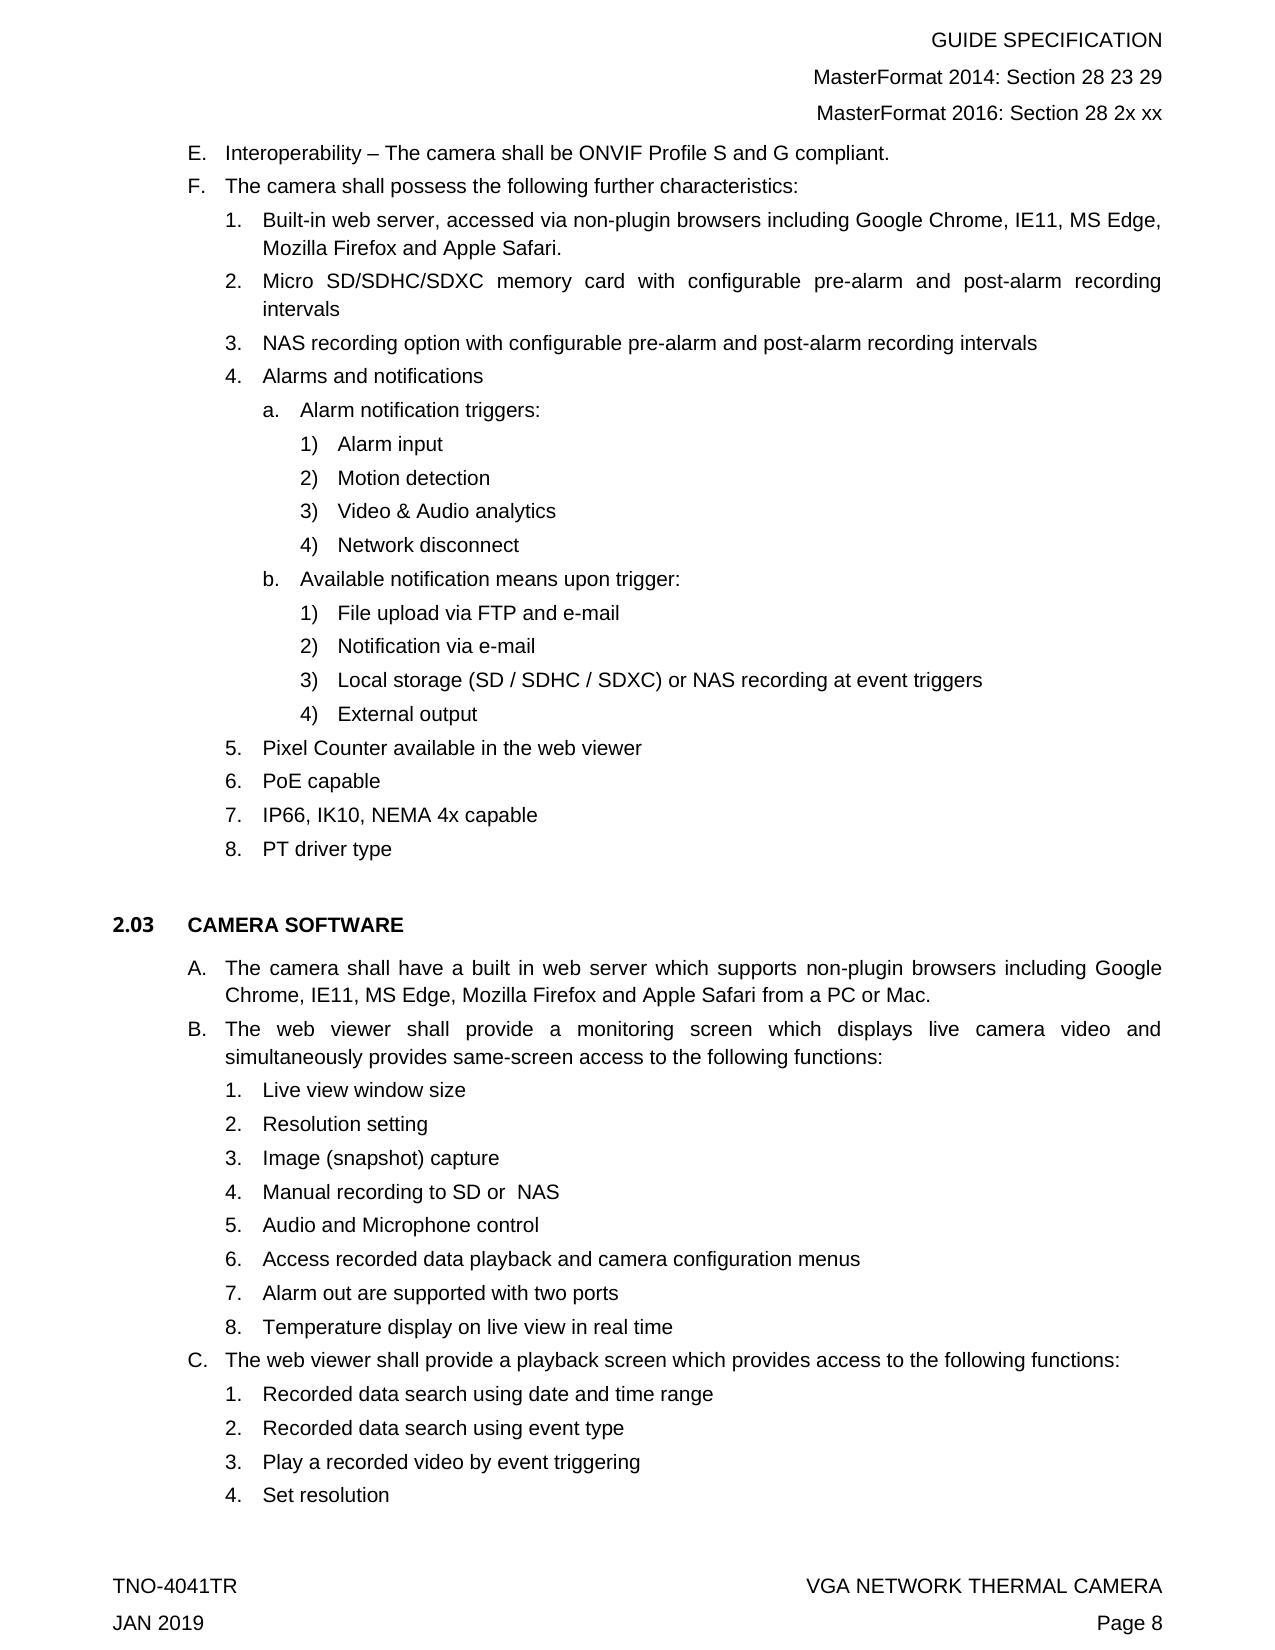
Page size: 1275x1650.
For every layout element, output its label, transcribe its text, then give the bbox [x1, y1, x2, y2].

list Temperature display on live view in real time [225, 1314, 1162, 1338]
list Pixel Counter available in the web viewer [225, 736, 1162, 759]
list Alarm input [300, 432, 1162, 456]
list Set resolution [225, 1483, 1162, 1507]
list File upload via FTP and e-mail [300, 601, 1162, 624]
list NAS recording option with configurable pre-alarm and post-alarm recording intervals [225, 331, 1162, 354]
list Notification via e-mail [300, 634, 1162, 658]
list Interoperability – The camera shall be ONVIF Profile S and G compliant. [187, 141, 1162, 164]
list Alarm out are supported with two ports [225, 1281, 1162, 1305]
list External output [300, 702, 1162, 726]
list IP66, IK10, NEMA 4x capable [225, 803, 1162, 827]
list The web viewer shall provide a playback screen which provides access to the following functions: [187, 1348, 1162, 1372]
list Audio and Microphone control [225, 1213, 1162, 1237]
list PoE capable [225, 769, 1162, 793]
list Recorded data search using event type [225, 1416, 1162, 1440]
list Built-in web server, accessed via non-plugin browsers including Google Chrome, IE11, MS Edge, Mozilla Firefox and Apple Safari. [225, 208, 1162, 259]
list The web viewer shall provide a monitoring screen which displays live camera video and simultaneously provides same-screen access to the following functions: [187, 1017, 1162, 1068]
list The camera shall have a built in web server which supports non-plugin browsers including Google Chrome, IE11, MS Edge, Mozilla Firefox and Apple Safari from a PC or Mac. [187, 956, 1162, 1007]
list Play a recorded video by event triggering [225, 1449, 1162, 1473]
list Recorded data search using date and time range [225, 1382, 1162, 1406]
list Resolution setting [225, 1112, 1162, 1136]
list Image (snapshot) capture [225, 1146, 1162, 1170]
list Manual recording to SD or NAS [225, 1179, 1162, 1203]
list Local storage (SD / SDHC / SDXC) or NAS recording at event triggers [300, 668, 1162, 692]
list The camera shall possess the following further characteristics: [187, 174, 1162, 198]
list PT driver type [225, 837, 1162, 861]
list CAMERA SOFTWARE [112, 911, 1162, 939]
list Access recorded data playback and camera configuration menus [225, 1247, 1162, 1271]
list Available notification means upon trigger: [262, 567, 1162, 591]
list Live view window size [225, 1078, 1162, 1102]
list Video & Audio analytics [300, 499, 1162, 523]
list Alarms and notifications [225, 364, 1162, 388]
list Motion detection [300, 466, 1162, 489]
list Alarm notification triggers: [262, 398, 1162, 422]
list Network disconnect [300, 533, 1162, 557]
list Micro SD/SDHC/SDXC memory card with configurable pre-alarm and post-alarm recording intervals [225, 269, 1162, 321]
